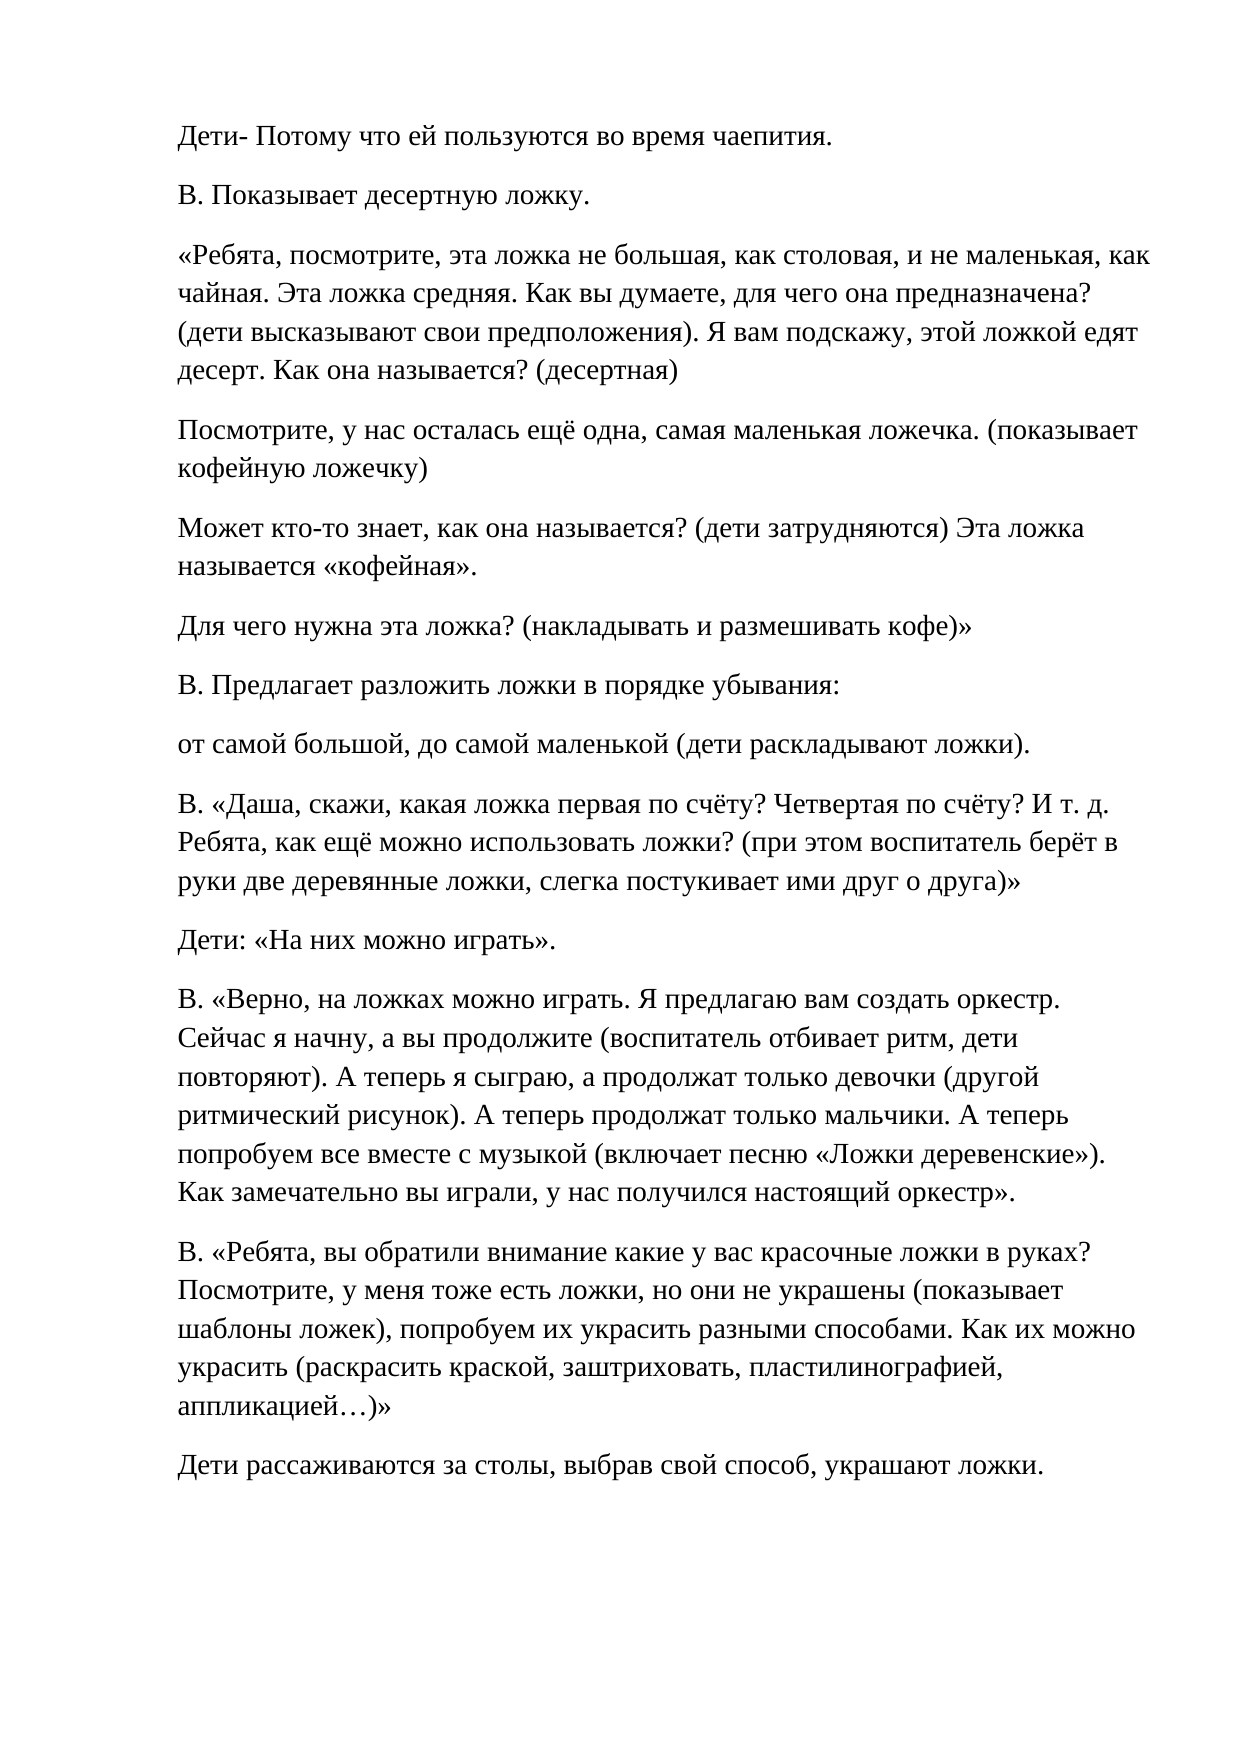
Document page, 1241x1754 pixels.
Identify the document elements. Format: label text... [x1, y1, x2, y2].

text В. Предлагает разложить ложки в порядке убывания: [177, 667, 1152, 701]
text Может кто-то знает, как она называется? (дети затрудняются) Эта ложка называется «кофейная». [177, 510, 1152, 582]
text В. Показывает десертную ложку. [177, 177, 1152, 211]
text Дети рассаживаются за столы, выбрав свой способ, украшают ложки. [177, 1447, 1152, 1481]
text Посмотрите, у нас осталась ещё одна, самая маленькая ложечка. (показывает кофейную ложечку) [177, 412, 1152, 484]
text от самой большой, до самой маленькой (дети раскладывают ложки). [177, 726, 1152, 760]
text В. «Даша, скажи, какая ложка первая по счёту? Четвертая по счёту? И т. д. Ребята, как ещё можно использовать ложки? (при этом воспитатель берёт в руки две деревянные ложки, слегка постукивает ими друг о друга)» [177, 786, 1152, 896]
text «Ребята, посмотрите, эта ложка не большая, как столовая, и не маленькая, как чайная. Эта ложка средняя. Как вы думаете, для чего она предназначена? (дети высказывают свои предположения). Я вам подскажу, этой ложкой едят десерт. Как она называется? (десертная) [177, 237, 1152, 386]
text Дети- Потому что ей пользуются во время чаепития. [177, 118, 1152, 152]
text Дети: «На них можно играть». [177, 922, 1152, 956]
text Для чего нужна эта ложка? (накладывать и размешивать кофе)» [177, 608, 1152, 641]
text В. «Верно, на ложках можно играть. Я предлагаю вам создать оркестр. Сейчас я начну, а вы продолжите (воспитатель отбивает ритм, дети повторяют). А теперь я сыграю, а продолжат только девочки (другой ритмический рисунок). А теперь продолжат только мальчики. А теперь попробуем все вместе с музыкой (включает песню «Ложки деревенские»). Как замечательно вы играли, у нас получился настоящий оркестр». [177, 982, 1152, 1208]
text В. «Ребята, вы обратили внимание какие у вас красочные ложки в руках? Посмотрите, у меня тоже есть ложки, но они не украшены (показывает шаблоны ложек), попробуем их украсить разными способами. Как их можно украсить (раскрасить краской, заштриховать, пластилинографией, аппликацией…)» [177, 1234, 1152, 1421]
